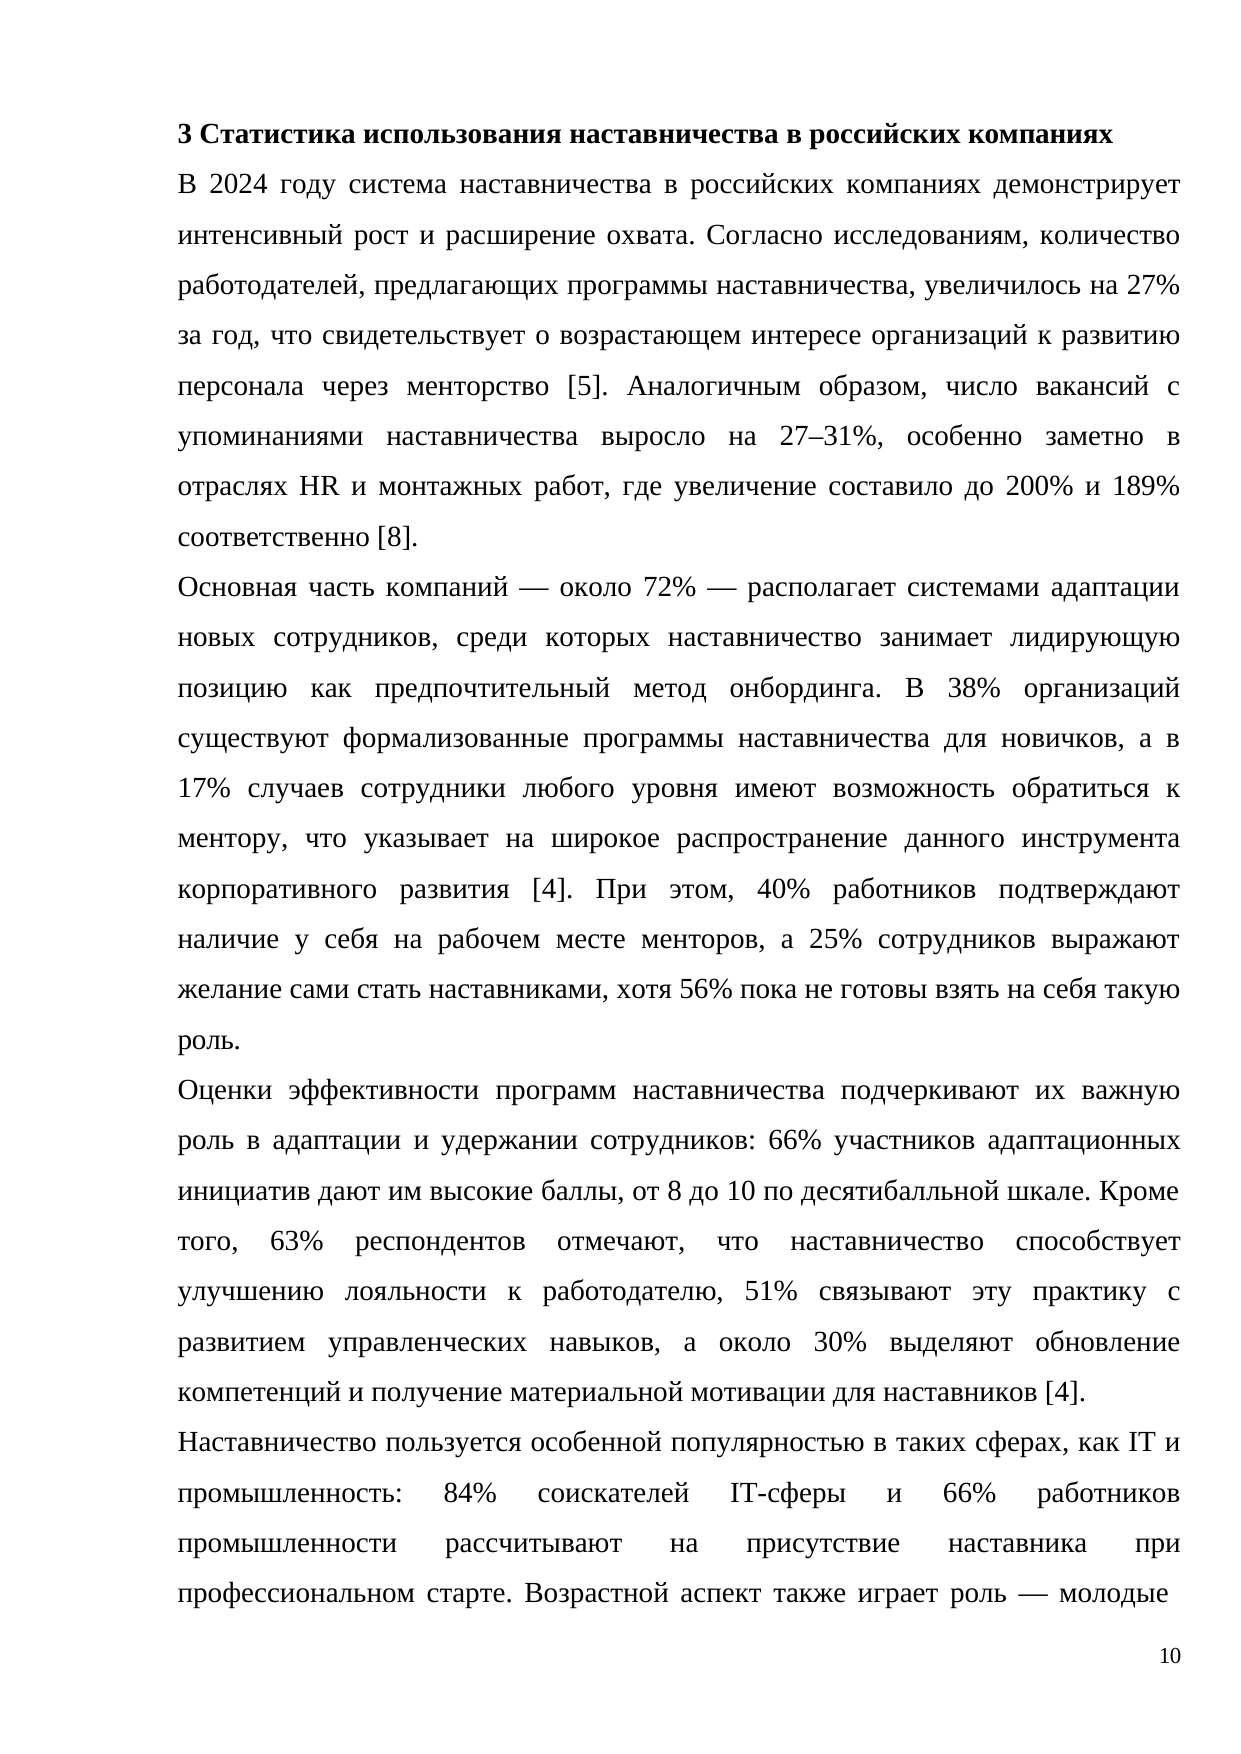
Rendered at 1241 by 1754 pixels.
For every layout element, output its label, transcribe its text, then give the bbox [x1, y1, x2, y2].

text Основная часть компаний — около 72% — располагает системами адаптации новых сотрудников, среди которых наставничество занимает лидирующую позицию как предпочтительный метод онбординга. В 38% организаций существуют формализованные программы наставничества для новичков, а в 17% случаев сотрудники любого уровня имеют возможность обратиться к ментору, что указывает на широкое распространение данного инструмента корпоративного развития [4]. При этом, 40% работников подтверждают наличие у себя на рабочем месте менторов, а 25% сотрудников выражают желание сами стать наставниками, хотя 56% пока не готовы взять на себя такую роль. [177, 569, 1181, 1055]
text Наставничество пользуется особенной популярностью в таких сферах, как IT и промышленность: 84% соискателей IT-сферы и 66% работников промышленности рассчитывают на присутствие наставника при профессиональном старте. Возрастной аспект также играет роль — молодые [177, 1424, 1181, 1609]
text Оценки эффективности программ наставничества подчеркивают их важную роль в адаптации и удержании сотрудников: 66% участников адаптационных инициатив дают им высокие баллы, от 8 до 10 по десятибалльной шкале. Кроме того, 63% респондентов отмечают, что наставничество способствует улучшению лояльности к работодателю, 51% связывают эту практику с развитием управленческих навыков, а около 30% выделяют обновление компетенций и получение материальной мотивации для наставников [4]. [177, 1072, 1181, 1408]
text В 2024 году система наставничества в российских компаниях демонстрирует интенсивный рост и расширение охвата. Согласно исследованиям, количество работодателей, предлагающих программы наставничества, увеличилось на 27% за год, что свидетельствует о возрастающем интересе организаций к развитию персонала через менторство [5]. Аналогичным образом, число вакансий с упоминаниями наставничества выросло на 27–31%, особенно заметно в отраслях HR и монтажных работ, где увеличение составило до 200% и 189% соответственно [8]. [177, 167, 1181, 552]
subtitle Статистика использования наставничества в российских компаниях [177, 116, 1196, 150]
